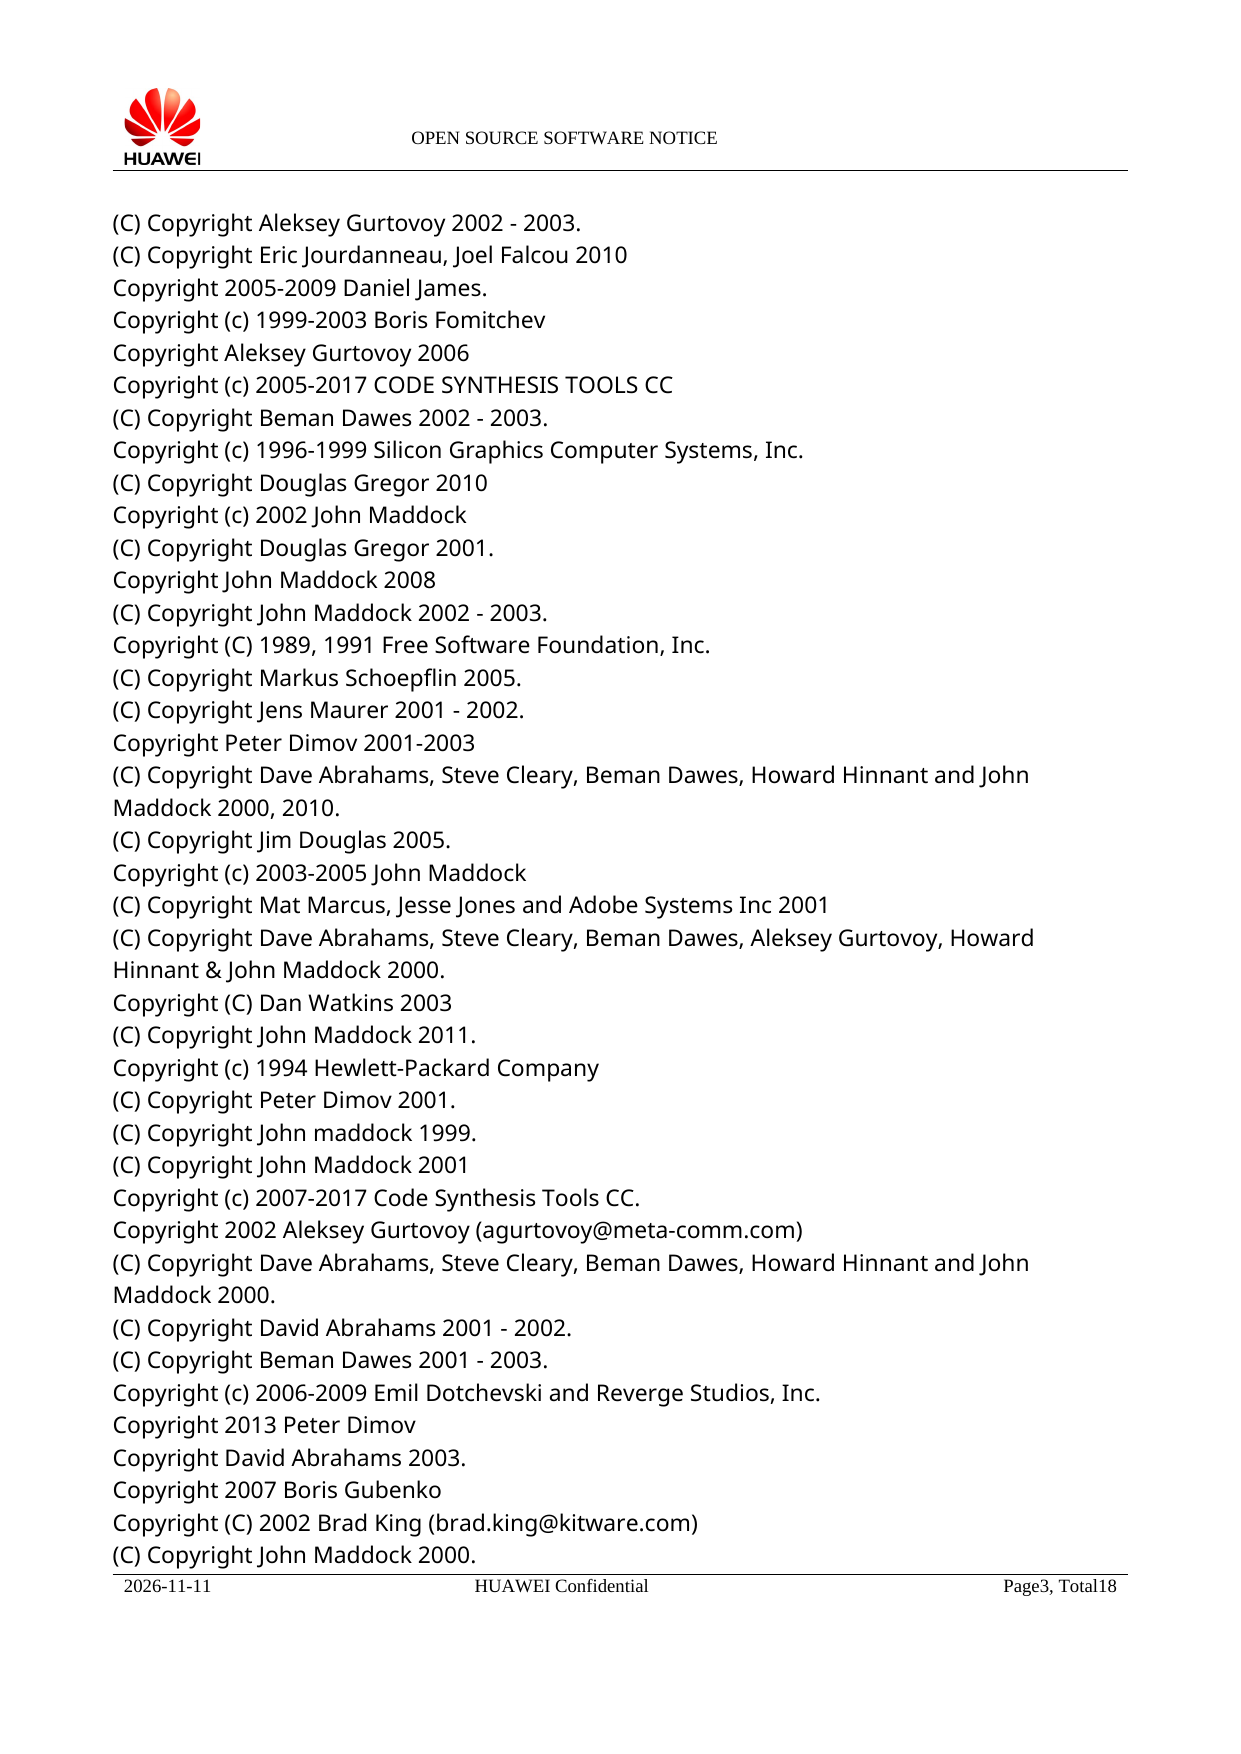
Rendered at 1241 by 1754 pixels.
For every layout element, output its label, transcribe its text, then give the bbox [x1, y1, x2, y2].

picture [124, 88, 201, 165]
